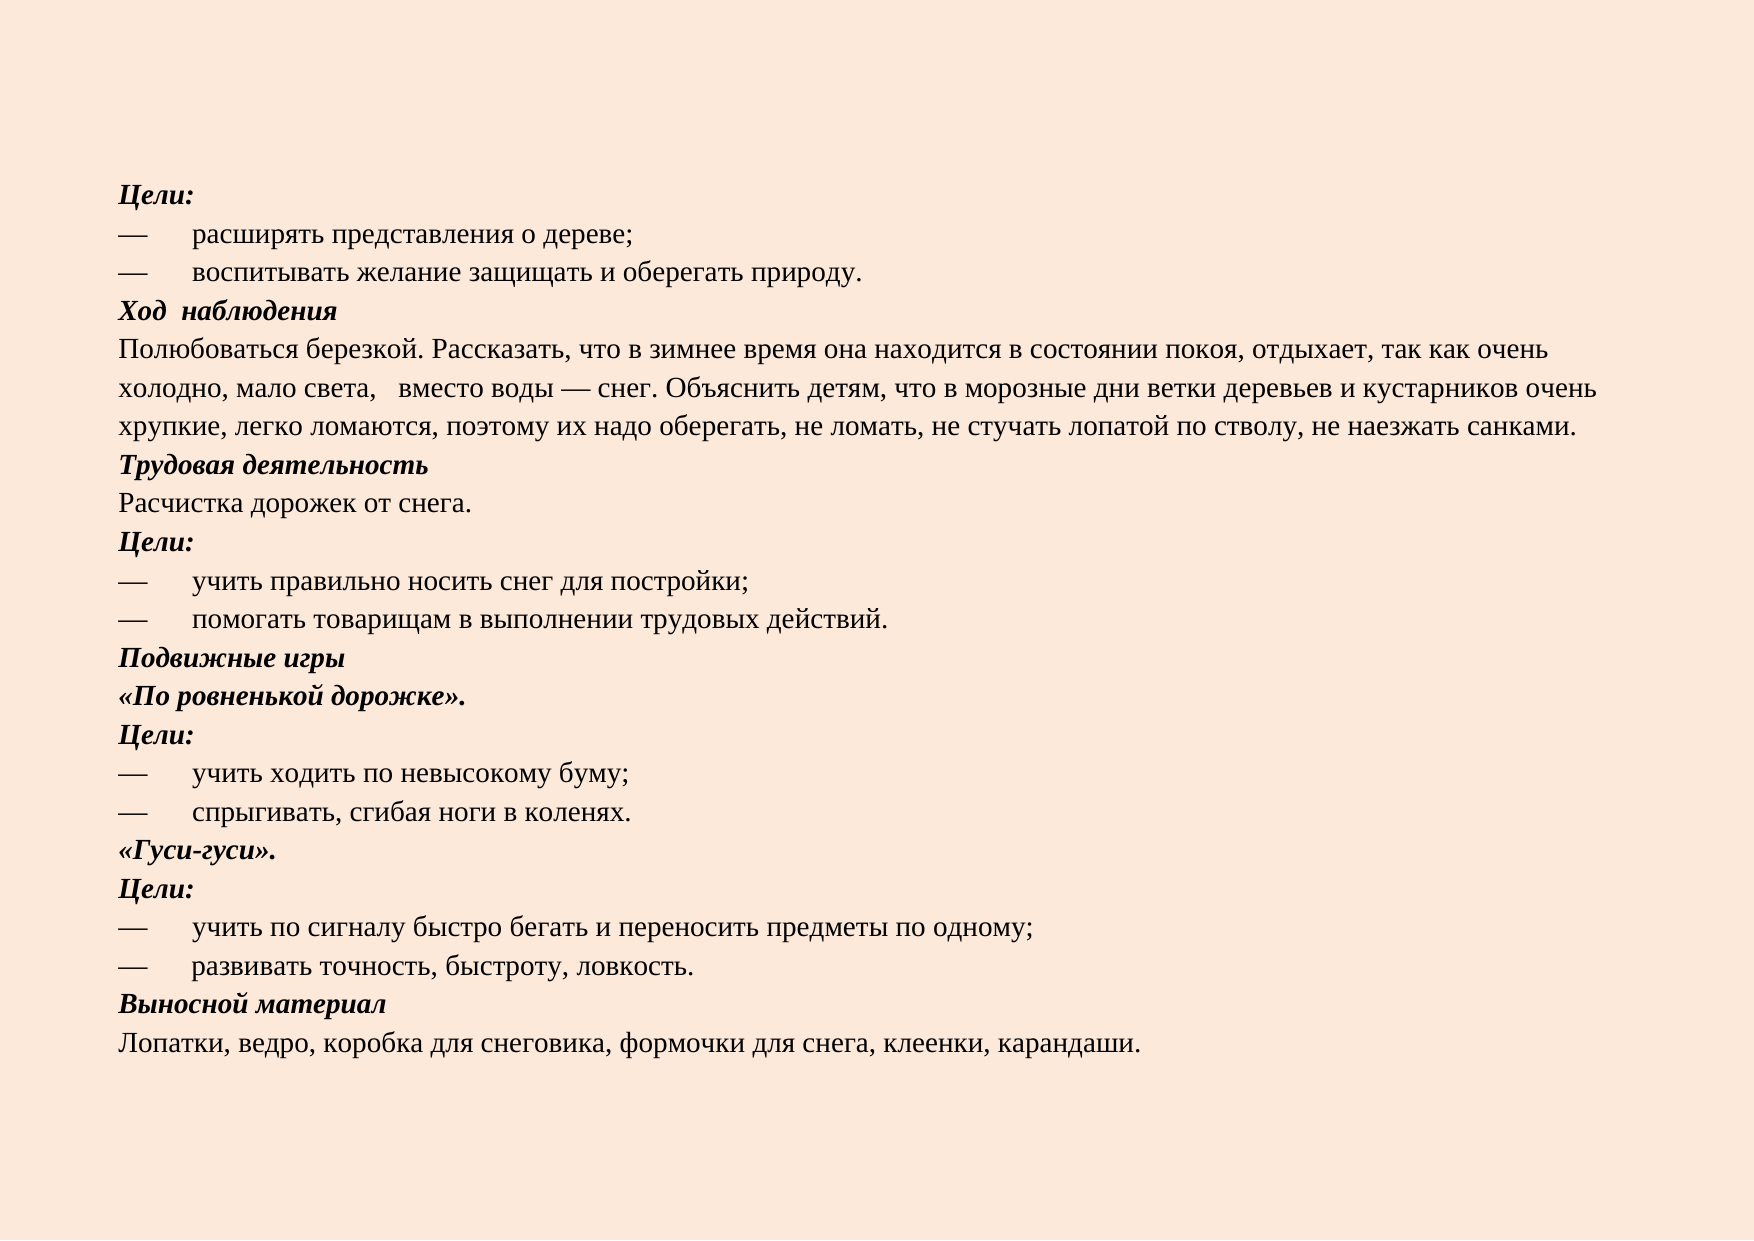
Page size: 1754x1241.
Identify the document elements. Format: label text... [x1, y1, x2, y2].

text — помогать товарищам в выполнении трудовых действий. [118, 601, 1636, 635]
text «По ровненькой дорожке». [118, 678, 1636, 712]
text Подвижные игры [118, 640, 1636, 673]
text Цели: [118, 717, 1636, 750]
text Выносной материал [118, 987, 1636, 1020]
text — учить ходить по невысокому буму; [118, 755, 1636, 789]
text Цели: [118, 871, 1636, 904]
text — развивать точность, быстроту, ловкость. [118, 948, 1636, 982]
text — расширять представления о дереве; [118, 216, 1636, 249]
text — учить правильно носить снег для постройки; [118, 563, 1636, 596]
text «Гуси-гуси». [118, 832, 1636, 866]
text Цели: [118, 524, 1636, 558]
text Лопатки, ведро, коробка для снеговика, формочки для снега, клеенки, карандаши. [118, 1025, 1636, 1059]
text — спрыгивать, сгибая ноги в коленях. [118, 794, 1636, 827]
text Ход наблюдения [118, 293, 1636, 326]
text Цели: [118, 177, 1636, 211]
text Трудовая деятельность [118, 447, 1636, 481]
text Расчистка дорожек от снега. [118, 486, 1636, 519]
text Полюбоваться березкой. Рассказать, что в зимнее время она находится в состоянии покоя, отдыхает, так как очень холодно, мало света, вместо воды — снег. Объяснить детям, что в морозные дни ветки деревьев и кустарников очень хрупкие, легко ломаются, поэтому их надо оберегать, не ломать, не стучать лопатой по стволу, не наезжать санками. [118, 331, 1636, 442]
text — воспитывать желание защищать и оберегать природу. [118, 254, 1636, 288]
text — учить по сигналу быстро бегать и переносить предметы по одному; [118, 909, 1636, 943]
